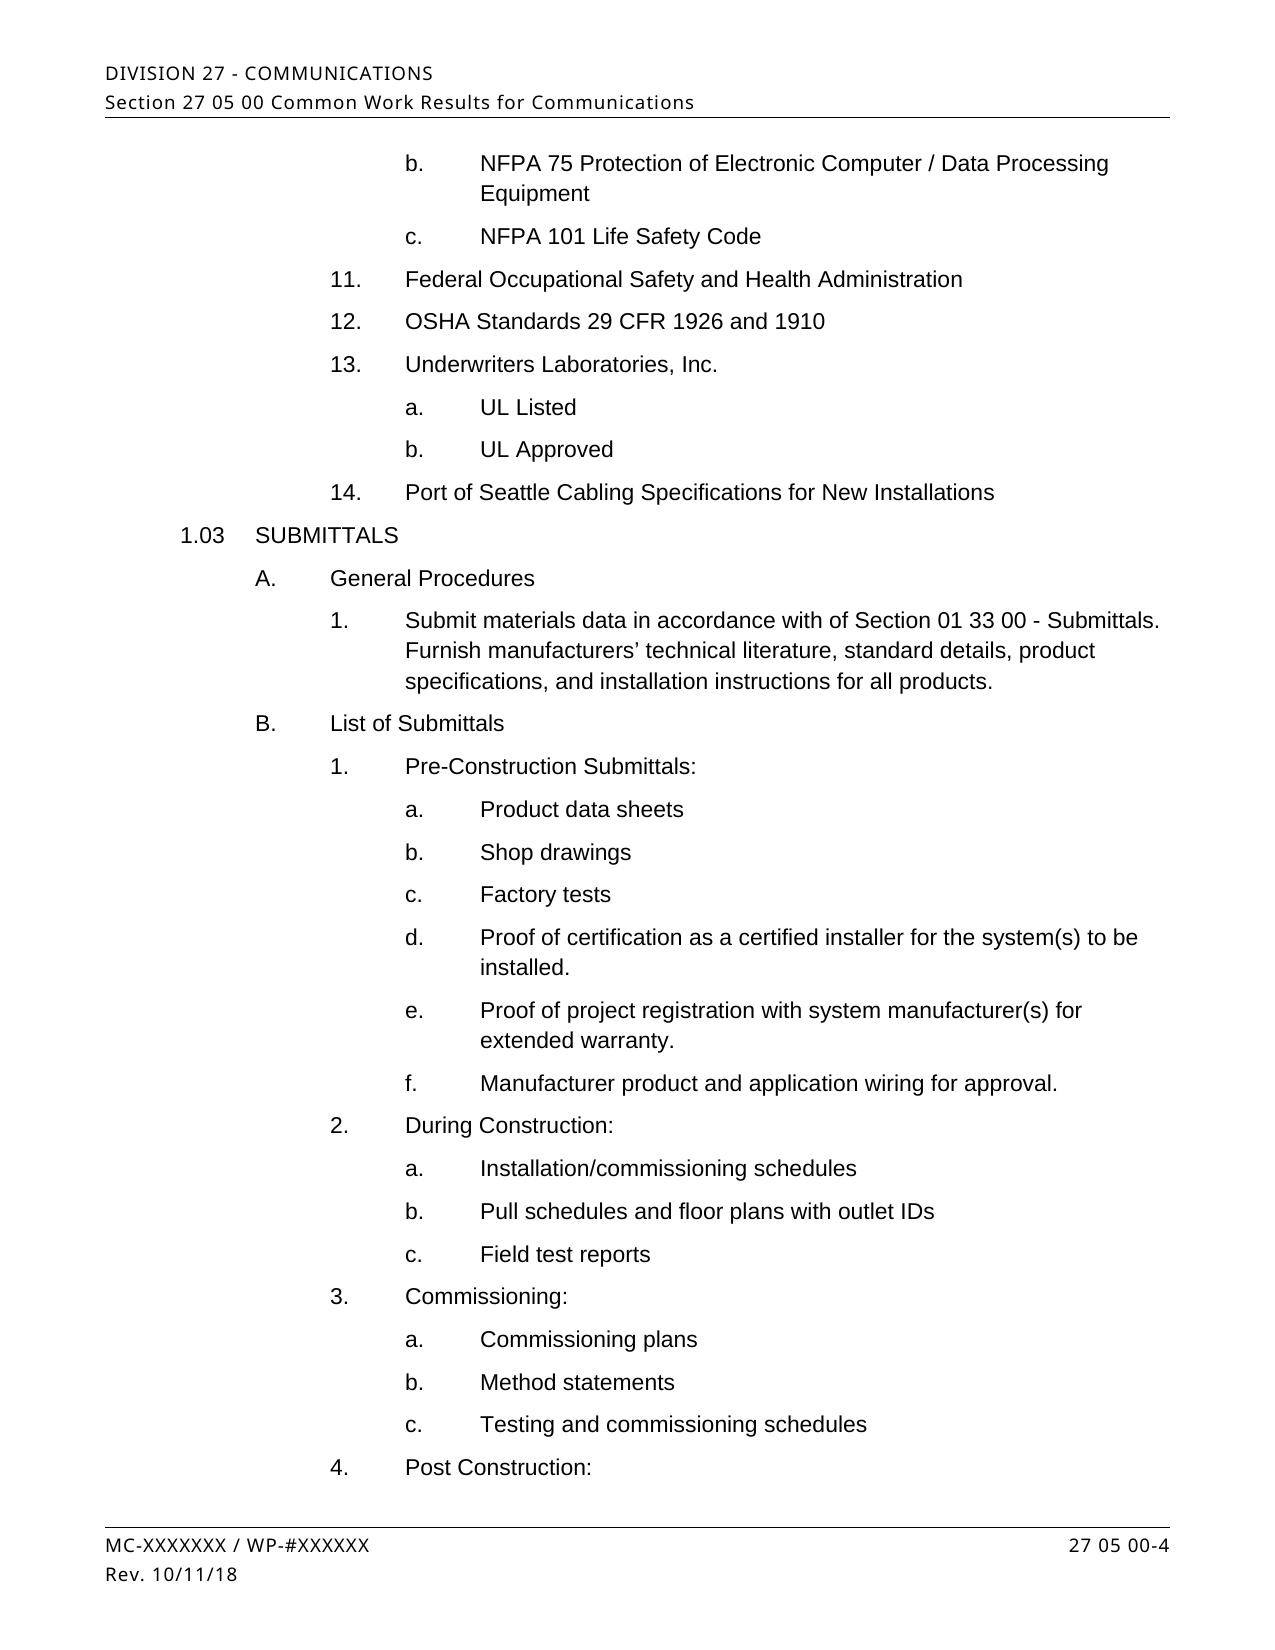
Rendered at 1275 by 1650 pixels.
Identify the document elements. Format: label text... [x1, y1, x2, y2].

list Commissioning: [330, 1283, 1170, 1310]
list Manufacturer product and application wiring for approval. [405, 1070, 1170, 1096]
list UL Approved [405, 436, 1170, 463]
list NFPA 75 Protection of Electronic Computer / Data Processing Equipment [405, 150, 1170, 207]
list General Procedures [255, 564, 1170, 591]
list Shop drawings [405, 838, 1170, 865]
list OSHA Standards 29 CFR 1926 and 1910 [330, 308, 1170, 335]
list Factory tests [405, 881, 1170, 908]
list NFPA 101 Life Safety Code [405, 223, 1170, 249]
list Underwriters Laboratories, Inc. [330, 351, 1170, 377]
list During Construction: [330, 1112, 1170, 1139]
list Field test reports [405, 1241, 1170, 1267]
list UL Listed [405, 394, 1170, 420]
list Installation/commissioning schedules [405, 1155, 1170, 1182]
list Pull schedules and floor plans with outlet IDs [405, 1198, 1170, 1224]
list Proof of certification as a certified installer for the system(s) to be installed. [405, 924, 1170, 981]
list SUBMITTALS [180, 522, 1170, 548]
list Testing and commissioning schedules [405, 1411, 1170, 1438]
list Federal Occupational Safety and Health Administration [330, 266, 1170, 292]
list Product data sheets [405, 796, 1170, 822]
list Submit materials data in accordance with of Section 01 33 00 - Submittals. Furnish manufacturers’ technical literature, standard details, product specifications, and installation instructions for all products. [330, 607, 1170, 694]
list Method statements [405, 1369, 1170, 1395]
list Port of Seattle Cabling Specifications for New Installations [330, 479, 1170, 506]
list Post Construction: [330, 1454, 1170, 1481]
list Proof of project registration with system manufacturer(s) for extended warranty. [405, 997, 1170, 1053]
list Pre-Construction Submittals: [330, 753, 1170, 779]
list List of Submittals [255, 710, 1170, 737]
list Commissioning plans [405, 1326, 1170, 1352]
